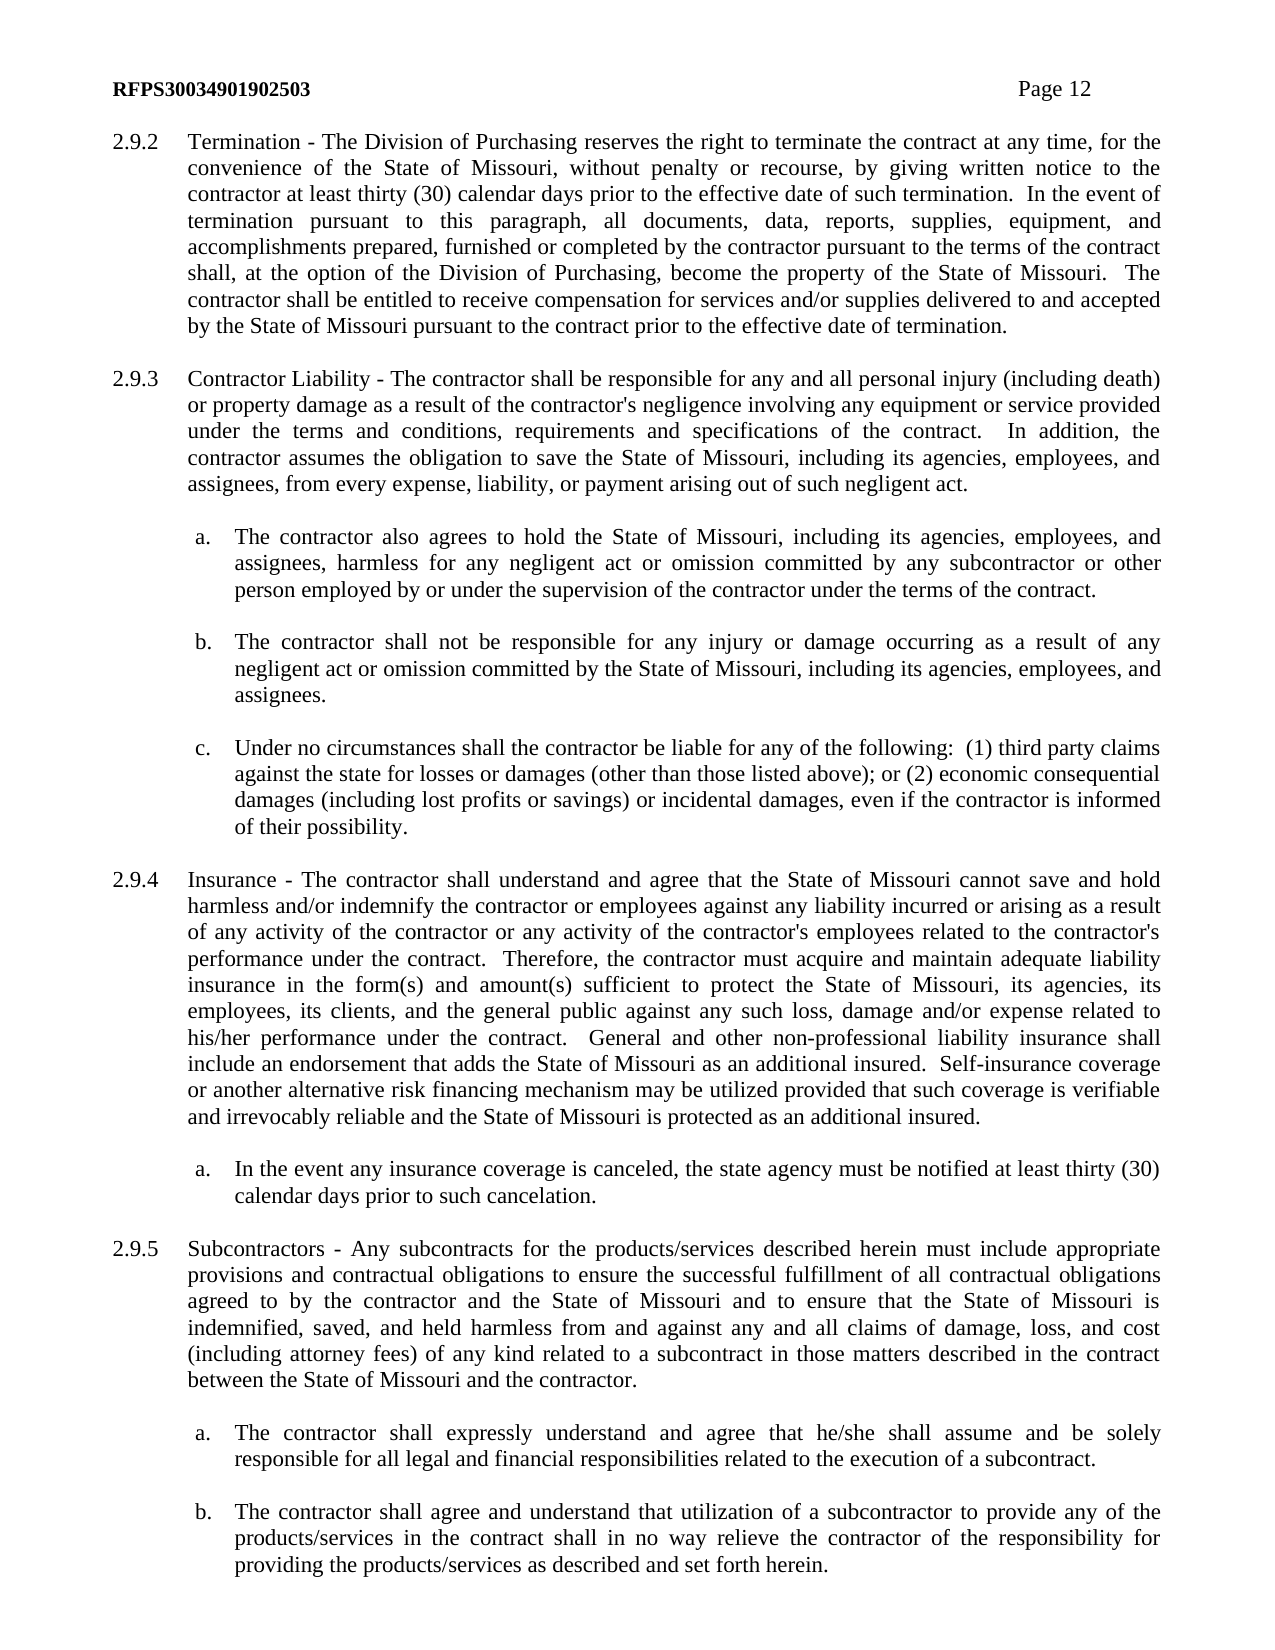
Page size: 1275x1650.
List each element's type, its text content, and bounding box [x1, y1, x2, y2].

subtitle The contractor also agrees to hold the State of , including its agencies, employees, and assignees, harmless for any negligent act or omission committed by any subcontractor or other person employed by or under the supervision of the contractor under the terms of the contract. [189, 523, 1162, 602]
subtitle Under no circumstances shall the contractor be liable for any of the following: (1) third party claims against the state for losses or damages (other than those listed above); or (2) economic consequential damages (including lost profits or savings) or incidental damages, even if the contractor is informed of their possibility. [189, 734, 1162, 839]
subtitle The contractor shall agree and understand that utilization of a subcontractor to provide any of the products/services in the contract shall in no way relieve the contractor of the responsibility for providing the products/services as described and set forth herein. [189, 1498, 1162, 1577]
subtitle Contractor Liability - The contractor shall be responsible for any and all personal injury (including death) or property damage as a result of the contractor's negligence involving any equipment or service provided under the terms and conditions, requirements and specifications of the contract. In addition, the contractor assumes the obligation to save the State of , including its agencies, employees, and assignees, from every expense, liability, or payment arising out of such negligent act. [112, 365, 1162, 497]
subtitle Termination - The Division of Purchasing reserves the right to terminate the contract at any time, for the convenience of the State of Missouri, without penalty or recourse, by giving written notice to the contractor at least thirty (30) calendar days prior to the effective date of such termination. In the event of termination pursuant to this paragraph, all documents, data, reports, supplies, equipment, and accomplishments prepared, furnished or completed by the contractor pursuant to the terms of the contract shall, at the option of the Division of Purchasing, become the property of the State of Missouri. The contractor shall be entitled to receive compensation for services and/or supplies delivered to and accepted by the State of Missouri pursuant to the contract prior to the effective date of termination. [112, 128, 1162, 338]
subtitle The contractor shall expressly understand and agree that he/she shall assume and be solely responsible for all legal and financial responsibilities related to the execution of a subcontract. [189, 1419, 1162, 1472]
subtitle The contractor shall not be responsible for any injury or damage occurring as a result of any negligent act or omission committed by the State of Missouri, including its agencies, employees, and assignees. [189, 628, 1162, 707]
subtitle Subcontractors - Any subcontracts for the products/services described herein must include appropriate provisions and contractual obligations to ensure the successful fulfillment of all contractual obligations agreed to by the contractor and the State of Missouri and to ensure that the State of Missouri is indemnified, saved, and held harmless from and against any and all claims of damage, loss, and cost (including attorney fees) of any kind related to a subcontract in those matters described in the contract between the State of Missouri and the contractor. [112, 1234, 1162, 1393]
subtitle In the event any insurance coverage is canceled, the state agency must be notified at least thirty (30) calendar days prior to such cancelation. [189, 1156, 1162, 1208]
subtitle Insurance - The contractor shall understand and agree that the State of Missouri cannot save and hold harmless and/or indemnify the contractor or employees against any liability incurred or arising as a result of any activity of the contractor or any activity of the contractor's employees related to the contractor's performance under the contract. Therefore, the contractor must acquire and maintain adequate liability insurance in the form(s) and amount(s) sufficient to protect the State of Missouri, its agencies, its employees, its clients, and the general public against any such loss, damage and/or expense related to his/her performance under the contract. General and other non-professional liability insurance shall include an endorsement that adds the State of Missouri as an additional insured. Self-insurance coverage or another alternative risk financing mechanism may be utilized provided that such coverage is verifiable and irrevocably reliable and the State of Missouri is protected as an additional insured. [112, 866, 1162, 1129]
